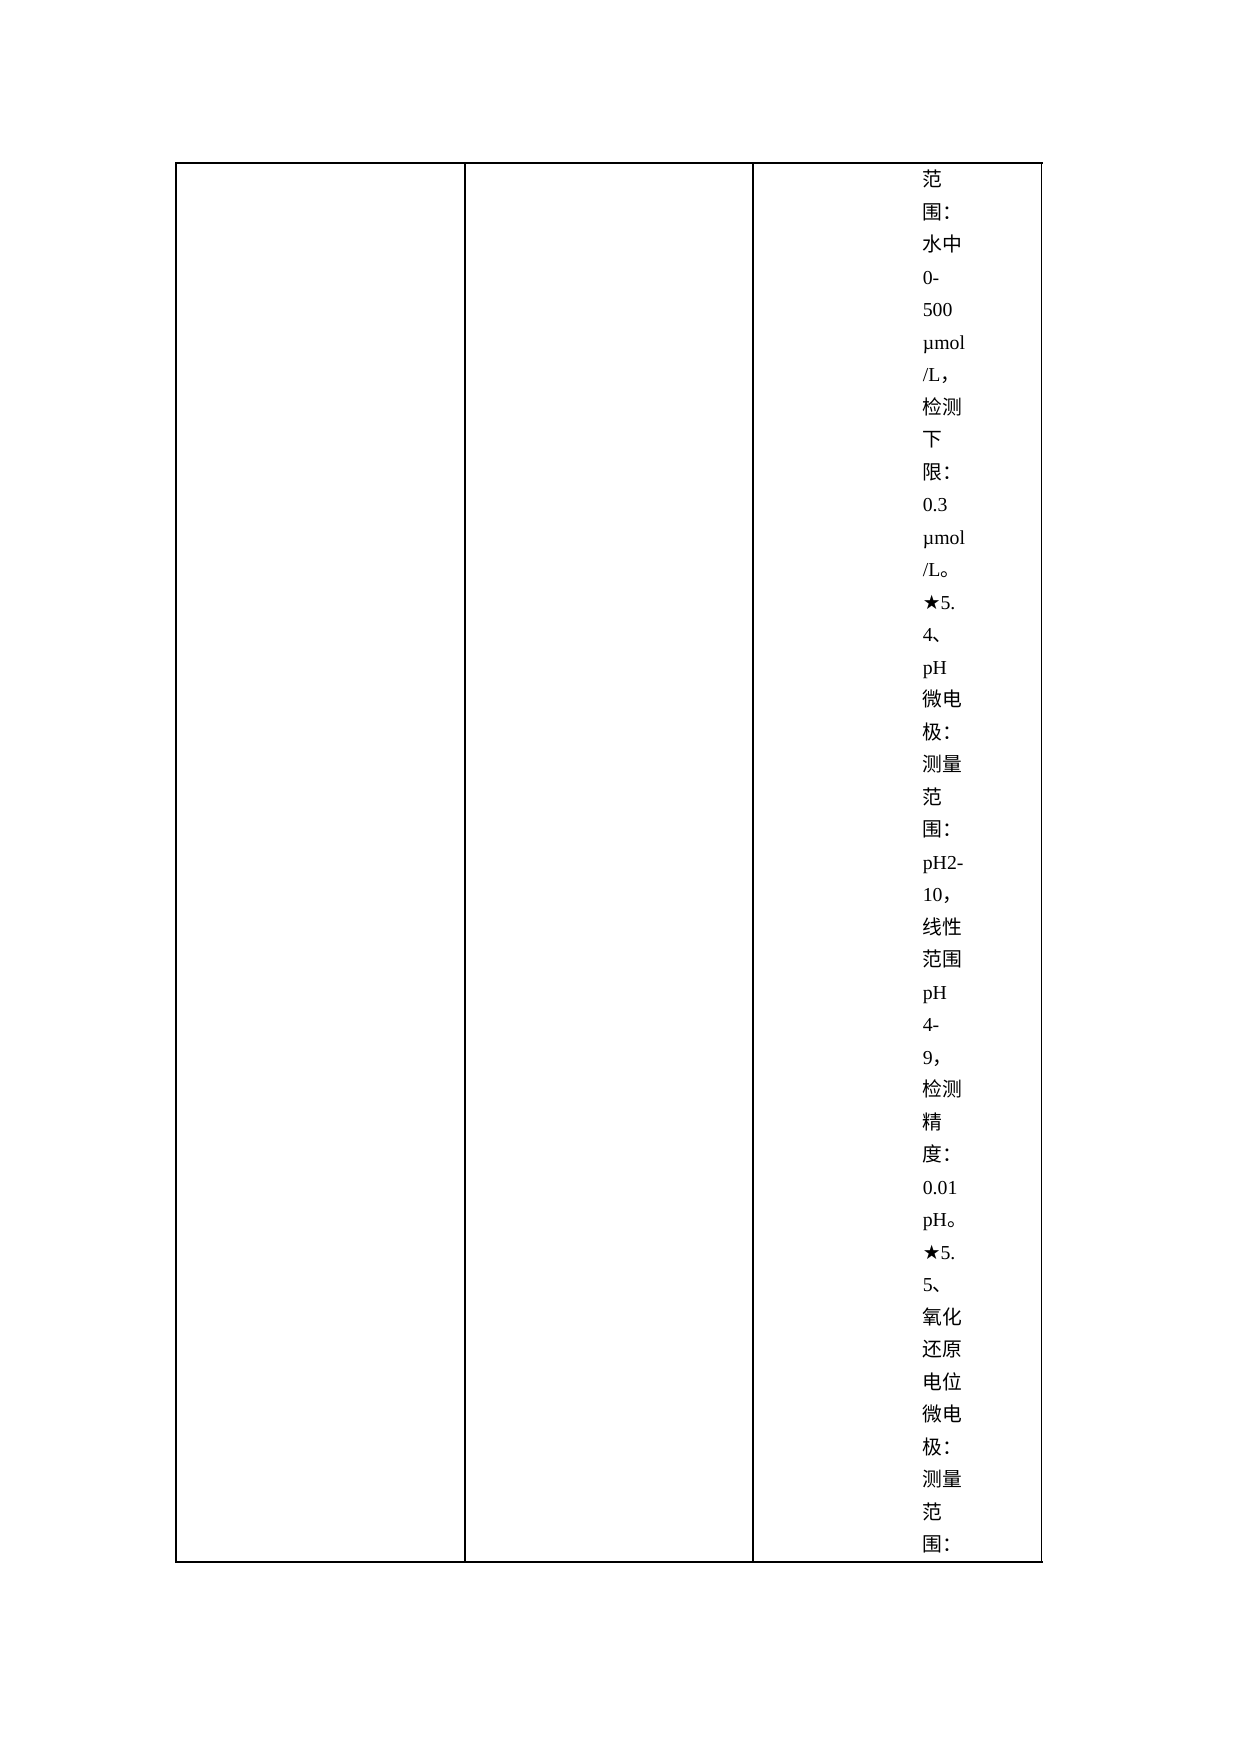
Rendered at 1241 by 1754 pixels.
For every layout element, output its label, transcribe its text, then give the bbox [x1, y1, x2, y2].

table_cell [177, 164, 464, 1561]
table_cell 1 [466, 164, 752, 1561]
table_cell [754, 164, 1041, 1561]
